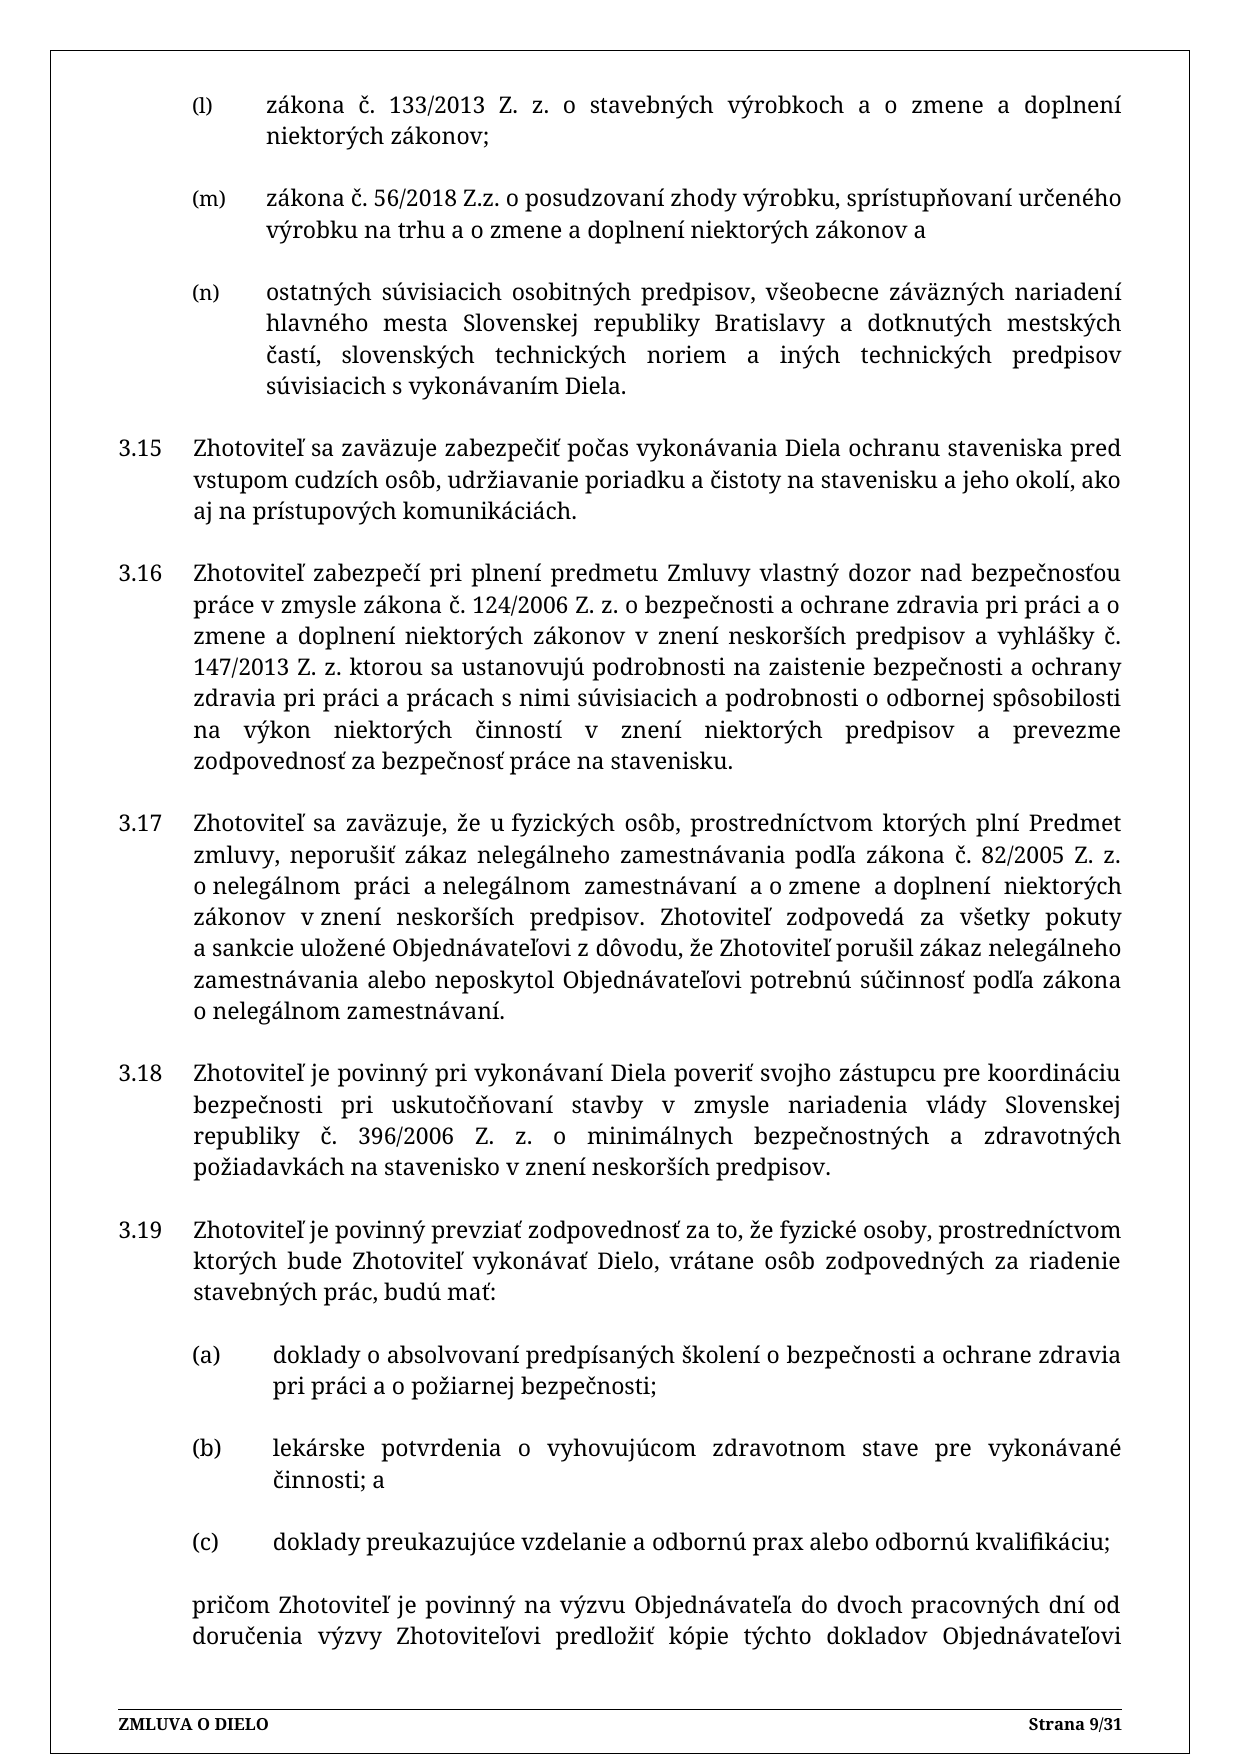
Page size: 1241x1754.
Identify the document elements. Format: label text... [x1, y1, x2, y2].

list zákona č. 56/2018 Z.z. o posudzovaní zhody výrobku, sprístupňovaní určeného výrobku na trhu a o zmene a doplnení niektorých zákonov a [192, 182, 1122, 245]
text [192, 1589, 1122, 1651]
list Zhotoviteľ je povinný pri vykonávaní Diela poveriť svojho zástupcu pre koordináciu bezpečnosti pri uskutočňovaní stavby v zmysle nariadenia vlády Slovenskej republiky č. 396/2006 Z. z. o minimálnych bezpečnostných a zdravotných požiadavkách na stavenisko v znení neskorších predpisov. [118, 1057, 1122, 1182]
list lekárske potvrdenia o vyhovujúcom zdravotnom stave pre vykonávané činnosti; a [192, 1432, 1122, 1495]
list Zhotoviteľ je povinný prevziať zodpovednosť za to, že fyzické osoby, prostredníctvom ktorých bude Zhotoviteľ vykonávať Dielo, vrátane osôb zodpovedných za riadenie stavebných prác, budú mať: [118, 1214, 1122, 1307]
list doklady preukazujúce vzdelanie a odbornú prax alebo odbornú kvalifikáciu; [192, 1526, 1122, 1557]
list zákona č. 133/2013 Z. z. o stavebných výrobkoch a o zmene a doplnení niektorých zákonov; [192, 89, 1122, 151]
list Zhotoviteľ sa zaväzuje, že u fyzických osôb, prostredníctvom ktorých plní Predmet zmluvy, neporušiť zákaz nelegálneho zamestnávania podľa zákona č. 82/2005 Z. z. o nelegálnom práci a nelegálnom zamestnávaní a o zmene a doplnení niektorých zákonov v znení neskorších predpisov. Zhotoviteľ zodpovedá za všetky pokuty a sankcie uložené Objednávateľovi z dôvodu, že Zhotoviteľ porušil zákaz nelegálneho zamestnávania alebo neposkytol Objednávateľovi potrebnú súčinnosť podľa zákona o nelegálnom zamestnávaní. [118, 807, 1122, 1026]
list doklady o absolvovaní predpísaných školení o bezpečnosti a ochrane zdravia pri práci a o požiarnej bezpečnosti; [192, 1339, 1122, 1401]
list Zhotoviteľ sa zaväzuje zabezpečiť počas vykonávania Diela ochranu staveniska pred vstupom cudzích osôb, udržiavanie poriadku a čistoty na stavenisku a jeho okolí, ako aj na prístupových komunikáciách. [118, 432, 1122, 526]
list ostatných súvisiacich osobitných predpisov, všeobecne záväzných nariadení hlavného mesta Slovenskej republiky Bratislavy a dotknutých mestských častí, slovenských technických noriem a iných technických predpisov súvisiacich s vykonávaním Diela. [192, 276, 1122, 401]
list Zhotoviteľ zabezpečí pri plnení predmetu Zmluvy vlastný dozor nad bezpečnosťou práce v zmysle zákona č. 124/2006 Z. z. o bezpečnosti a ochrane zdravia pri práci a o zmene a doplnení niektorých zákonov v znení neskorších predpisov a vyhlášky č. 147/2013 Z. z. ktorou sa ustanovujú podrobnosti na zaistenie bezpečnosti a ochrany zdravia pri práci a prácach s nimi súvisiacich a podrobnosti o odbornej spôsobilosti na výkon niektorých činností v znení niektorých predpisov a prevezme zodpovednosť za bezpečnosť práce na stavenisku. [118, 557, 1122, 776]
